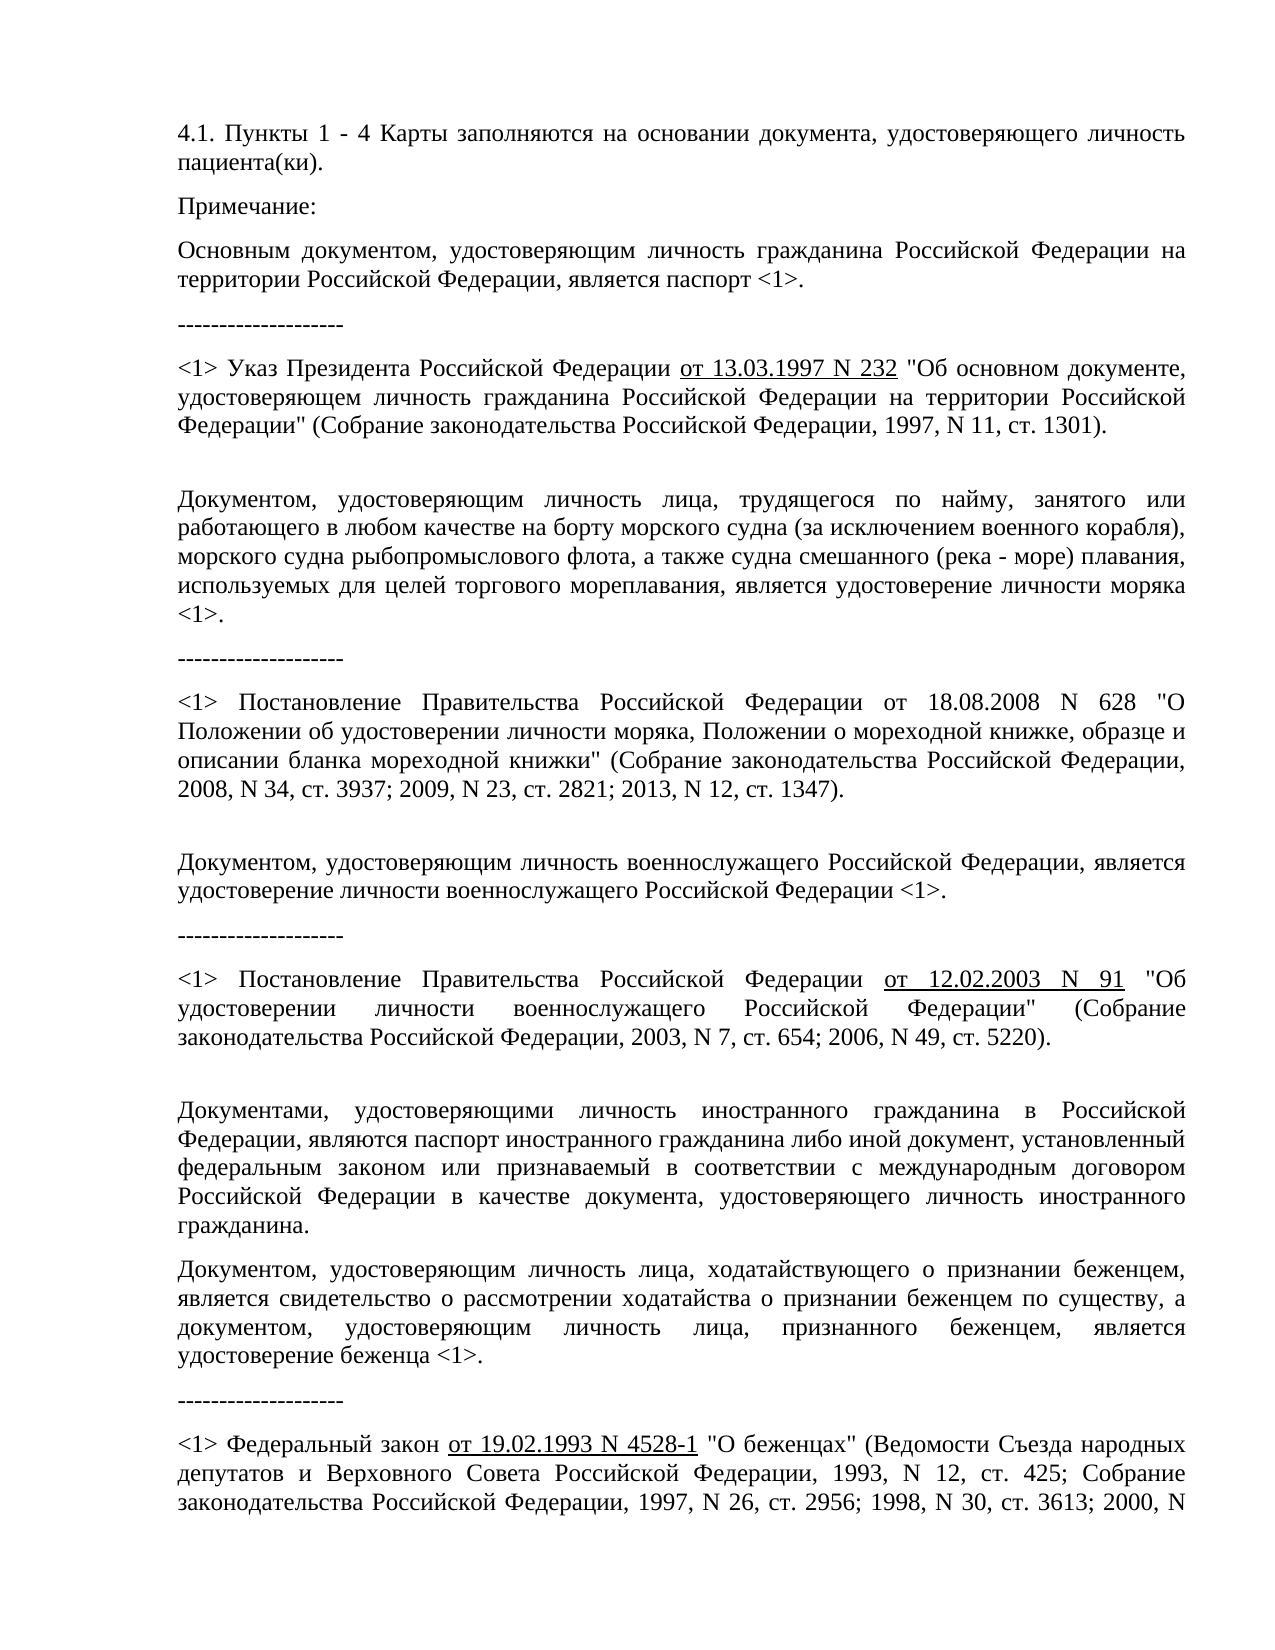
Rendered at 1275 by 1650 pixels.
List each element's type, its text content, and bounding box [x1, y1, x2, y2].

text Документом, удостоверяющим личность лица, трудящегося по найму, занятого или работающего в любом качестве на борту морского судна (за исключением военного корабля), морского судна рыбопромыслового флота, а также судна смешанного (река - море) плавания, используемых для целей торгового мореплавания, является удостоверение личности моряка <1>. [177, 484, 1186, 627]
text Документом, удостоверяющим личность военнослужащего Российской Федерации, является удостоверение личности военнослужащего Российской Федерации <1>. [177, 847, 1186, 904]
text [177, 1429, 1186, 1516]
text <1> Указ Президента Российской Федерации от 13.03.1997 N 232 "Об основном документе, удостоверяющем личность гражданина Российской Федерации на территории Российской Федерации" (Собрание законодательства Российской Федерации, 1997, N 11, ст. 1301). [177, 353, 1186, 439]
text Основным документом, удостоверяющим личность гражданина Российской Федерации на территории Российской Федерации, является паспорт <1>. [177, 236, 1186, 293]
text <1> Постановление Правительства Российской Федерации от 12.02.2003 N 91 "Об удостоверении личности военнослужащего Российской Федерации" (Собрание законодательства Российской Федерации, 2003, N 7, ст. 654; 2006, N 49, ст. 5220). [177, 964, 1186, 1051]
text -------------------- [177, 1385, 1186, 1414]
text 4.1. Пункты 1 - 4 Карты заполняются на основании документа, удостоверяющего личность пациента(ки). [177, 118, 1186, 176]
text Документами, удостоверяющими личность иностранного гражданина в Российской Федерации, являются паспорт иностранного гражданина либо иной документ, установленный федеральным законом или признаваемый в соответствии с международным договором Российской Федерации в качестве документа, удостоверяющего личность иностранного гражданина. [177, 1095, 1186, 1239]
text -------------------- [177, 309, 1186, 337]
text Документом, удостоверяющим личность лица, ходатайствующего о признании беженцем, является свидетельство о рассмотрении ходатайства о признании беженцем по существу, а документом, удостоверяющим личность лица, признанного беженцем, является удостоверение беженца <1>. [177, 1254, 1186, 1369]
text Примечание: [177, 191, 1186, 220]
text <1> Постановление Правительства Российской Федерации от 18.08.2008 N 628 "О Положении об удостоверении личности моряка, Положении о мореходной книжке, образце и описании бланка мореходной книжки" (Собрание законодательства Российской Федерации, 2008, N 34, ст. 3937; 2009, N 23, ст. 2821; 2013, N 12, ст. 1347). [177, 687, 1186, 802]
text -------------------- [177, 643, 1186, 672]
text -------------------- [177, 920, 1186, 949]
